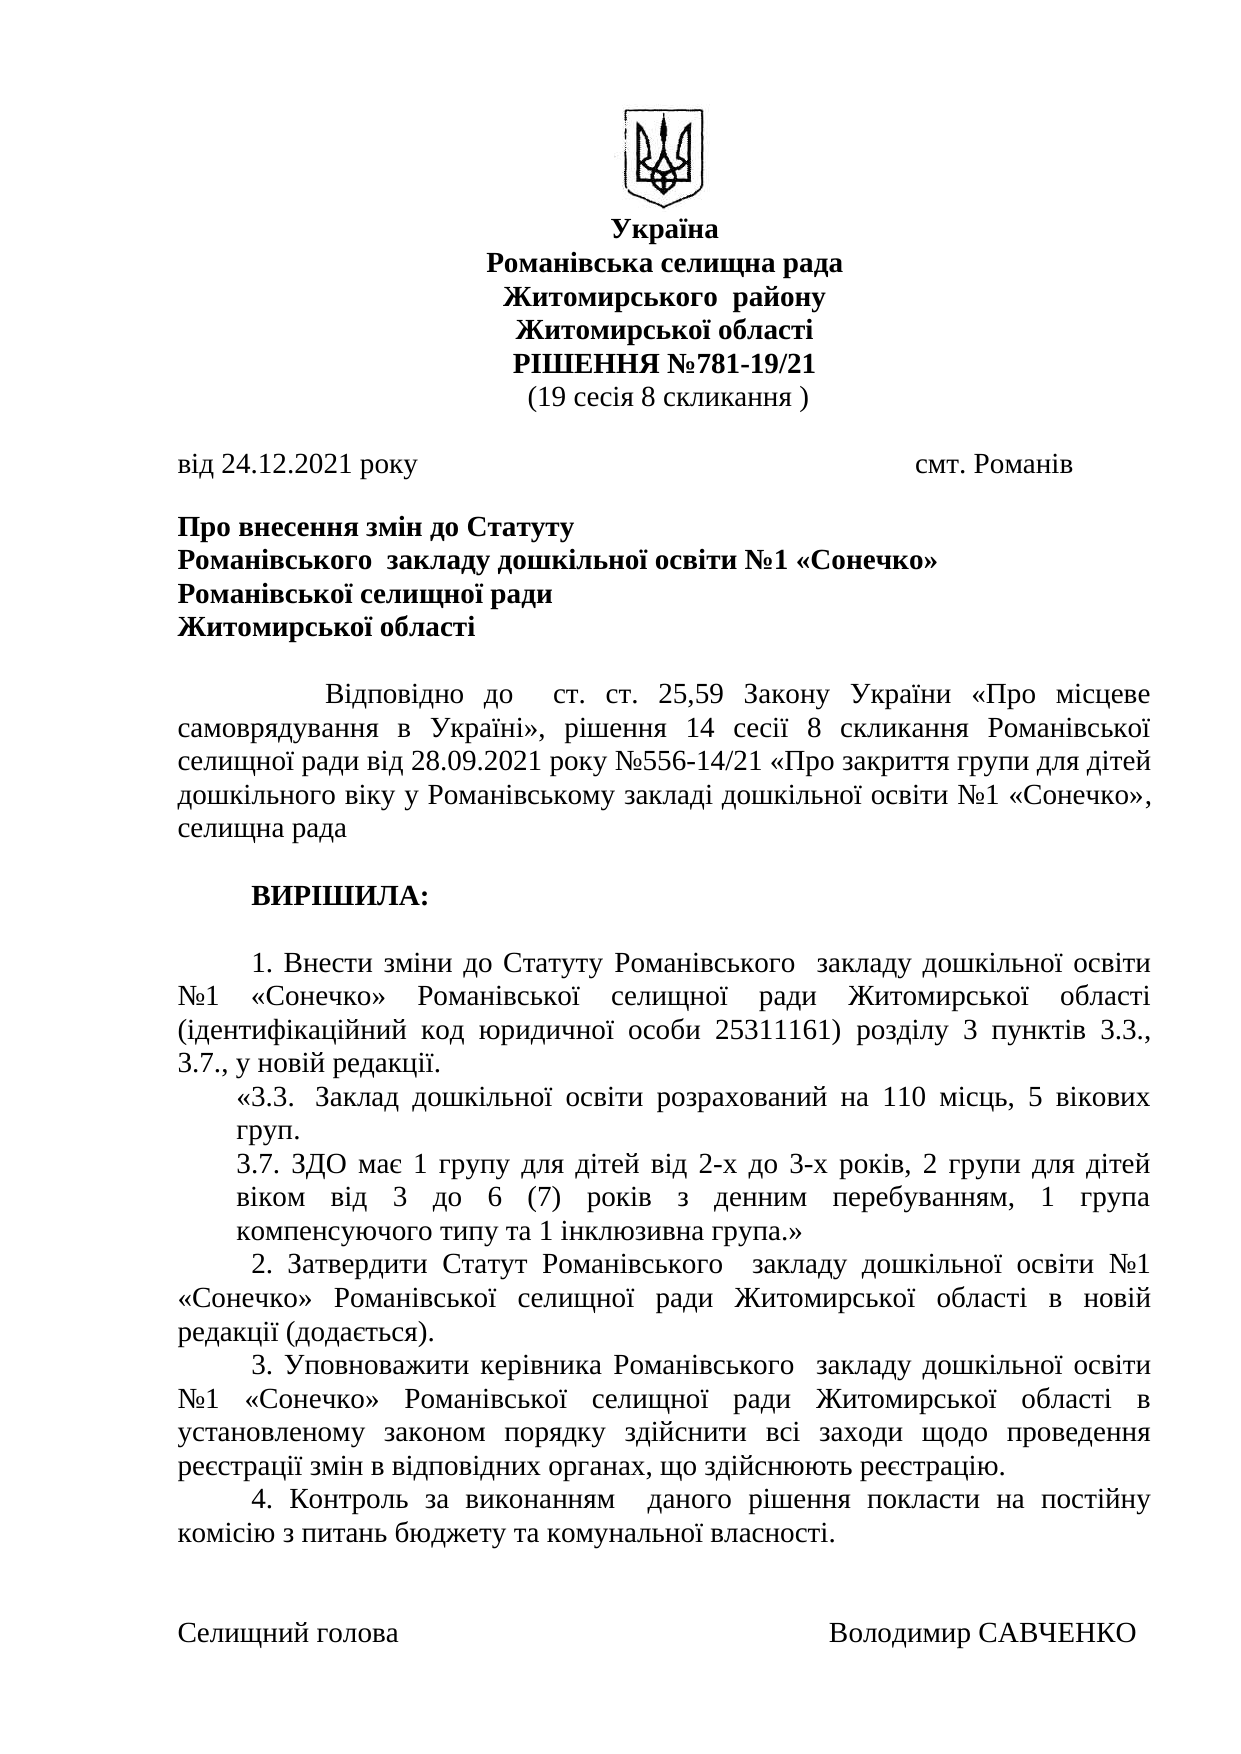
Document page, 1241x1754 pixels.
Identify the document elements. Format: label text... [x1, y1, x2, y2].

text 4. Контроль за виконанням даного рішення покласти на постійну комісію з питань бюджету та комунальної власності. [177, 1481, 1152, 1548]
text 3.7. ЗДО має 1 групу для дітей від 2-х до 3-х років, 2 групи для дітей віком від 3 до 6 (7) років з денним перебуванням, 1 група компенсуючого типу та 1 інклюзивна група.» [236, 1146, 1152, 1247]
text Відповідно до ст. ст. 25,59 Закону України «Про місцеве самоврядування в Україні», рішення 14 сесії 8 скликання Романівської селищної ради від 28.09.2021 року №556-14/21 «Про закриття групи для дітей дошкільного віку у Романівському закладі дошкільної освіти №1 «Сонечко», селищна рада [177, 676, 1152, 844]
text Про внесення змін до Статуту [177, 509, 1152, 542]
text від 24.12.2021 року смт. Романів [177, 446, 1152, 480]
text Романівської селищної ради [177, 576, 1152, 609]
text Селищний голова Володимир САВЧЕНКО [177, 1616, 1152, 1649]
text 3. Уповноважити керівника Романівського закладу дошкільної освіти №1 «Сонечко» Романівської селищної ради Житомирської області в установленому законом порядку здійснити всі заходи щодо проведення реєстрації змін в відповідних органах, що здійснюють реєстрацію. [177, 1347, 1152, 1481]
text Романівського закладу дошкільної освіти №1 «Сонечко» [177, 542, 1152, 576]
text Житомирського району [177, 279, 1152, 312]
text (19 сесія 8 скликання ) [177, 379, 1152, 413]
text Житомирської області [177, 312, 1152, 346]
text РІШЕННЯ №781-19/21 [177, 346, 1152, 379]
text ВИРІШИЛА: [177, 878, 1152, 911]
text «3.3. Заклад дошкільної освіти розрахований на 110 місць, 5 вікових груп. [236, 1079, 1152, 1146]
text Україна [177, 212, 1152, 245]
text Романівська селищна рада [177, 245, 1152, 279]
text 2. Затвердити Статут Романівського закладу дошкільної освіти №1 «Сонечко» Романівської селищної ради Житомирської області в новій редакції (додається). [177, 1247, 1152, 1347]
text 1. Внести зміни до Статуту Романівського закладу дошкільної освіти №1 «Сонечко» Романівської селищної ради Житомирської області (ідентифікаційний код юридичної особи 25311161) розділу 3 пунктів 3.3., 3.7., у новій редакції. [177, 945, 1152, 1079]
picture [614, 88, 713, 212]
text Житомирської області [177, 609, 1152, 643]
